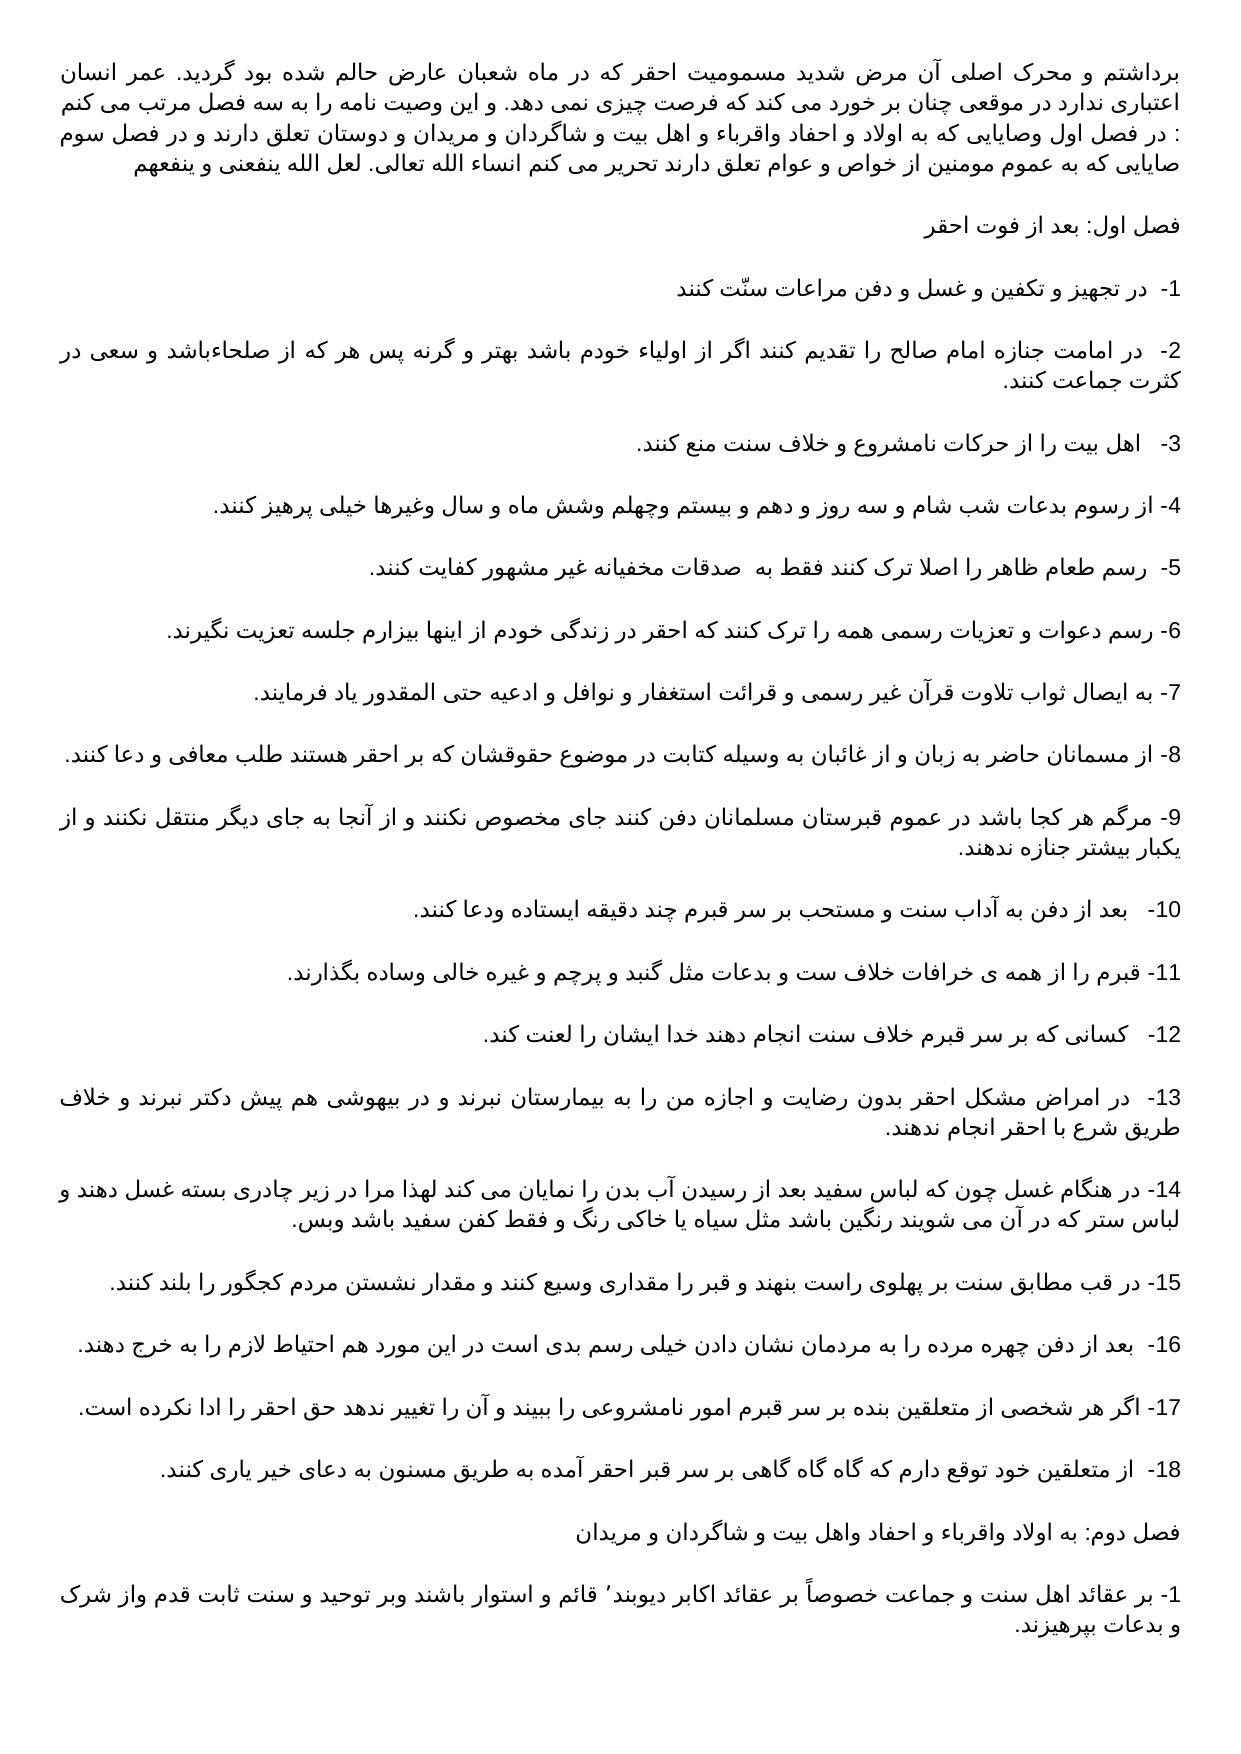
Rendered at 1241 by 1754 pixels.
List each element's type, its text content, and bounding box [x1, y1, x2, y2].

text 11- قبرم را از همه ی خرافات خلاف ست و بدعات مثل گنبد و پرچم و غیره خالی وساده بگذارند. [59, 959, 1181, 985]
text 1- در تجهیز و تکفین و غسل و دفن مراعات سنّت کنند [59, 274, 1181, 301]
text 1- بر عقائد اهل سنت و جماعت خصوصاً بر عقائد اکابر دیوبند٬ قائم و استوار باشند وبر توحید و سنت ثابت قدم واز شرک و بدعات بپرهیزند. [59, 1581, 1181, 1637]
text 14- در هنگام غسل چون که لباس سفید بعد از رسیدن آب بدن را نمایان می کند لهذا مرا در زیر چادری بسته غسل دهند و لباس ستر که در آن می شویند رنگین باشد مثل سیاه یا خاکی رنگ و فقط کفن سفید باشد وبس. [59, 1176, 1181, 1233]
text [59, 59, 1181, 176]
text 17- اگر هر شخصی از متعلقین بنده بر سر قبرم امور نامشروعی را ببیند و آن را تغییر ندهد حق احقر را ادا نکرده است. [59, 1394, 1181, 1420]
text 10- بعد از دفن به آداب سنت و مستحب بر سر قبرم چند دقیقه ایستاده ودعا کنند. [59, 896, 1181, 923]
text 2- در امامت جنازه امام صالح را تقدیم کنند اگر از اولیاء خودم باشد بهتر و گرنه پس هر که از صلحاءباشد و سعی در کثرت جماعت کنند. [59, 337, 1181, 393]
text 3- اهل بیت را از حرکات نامشروع و خلاف سنت منع کنند. [59, 429, 1181, 456]
text 15- در قب مطابق سنت بر پهلوی راست بنهند و قبر را مقداری وسیع کنند و مقدار نشستن مردم کجگور را بلند کنند. [59, 1269, 1181, 1295]
text 8- از مسمانان حاضر به زبان و از غائبان به وسیله کتابت در موضوع حقوقشان که بر احقر هستند طلب معافی و دعا کنند. [59, 741, 1181, 768]
text 9- مرگم هر کجا باشد در عموم قبرستان مسلمانان دفن کنند جای مخصوص نکنند و از آنجا به جای دیگر منتقل نکنند و از یکبار بیشتر جنازه ندهند. [59, 804, 1181, 860]
text 7- به ایصال ثواب تلاوت قرآن غیر رسمی و قرائت استغفار و نوافل و ادعیه حتی المقدور یاد فرمایند. [59, 679, 1181, 705]
text 5- رسم طعام ظاهر را اصلا ترک کنند فقط به صدقات مخفیانه غیر مشهور کفایت کنند. [59, 554, 1181, 581]
text 13- در امراض مشکل احقر بدون رضایت و اجازه من را به بیمارستان نبرند و در بیهوشی هم پیش دکتر نبرند و خلاف طریق شرع با احقر انجام ندهند. [59, 1084, 1181, 1140]
text 4- از رسوم بدعات شب شام و سه روز و دهم و بیستم وچهلم وشش ماه و سال وغیرها خیلی پرهیز کنند. [59, 492, 1181, 518]
text فصل اول: بعد از فوت احقر [59, 212, 1181, 238]
text 18- از متعلقین خود توقع دارم که گاه گاه گاهی بر سر قبر احقر آمده به طریق مسنون به دعای خیر یاری کنند. [59, 1456, 1181, 1482]
text 16- بعد از دفن چهره مرده را به مردمان نشان دادن خیلی رسم بدی است در این مورد هم احتیاط لازم را به خرج دهند. [59, 1331, 1181, 1358]
text 6- رسم دعوات و تعزیات رسمی همه را ترک کنند که احقر در زندگی خودم از اینها بیزارم جلسه تعزیت نگیرند. [59, 617, 1181, 643]
text فصل دوم: به اولاد واقرباء و احفاد واهل بیت و شاگردان و مریدان [59, 1518, 1181, 1545]
text 12- کسانی که بر سر قبرم خلاف سنت انجام دهند خدا ایشان را لعنت کند. [59, 1021, 1181, 1048]
